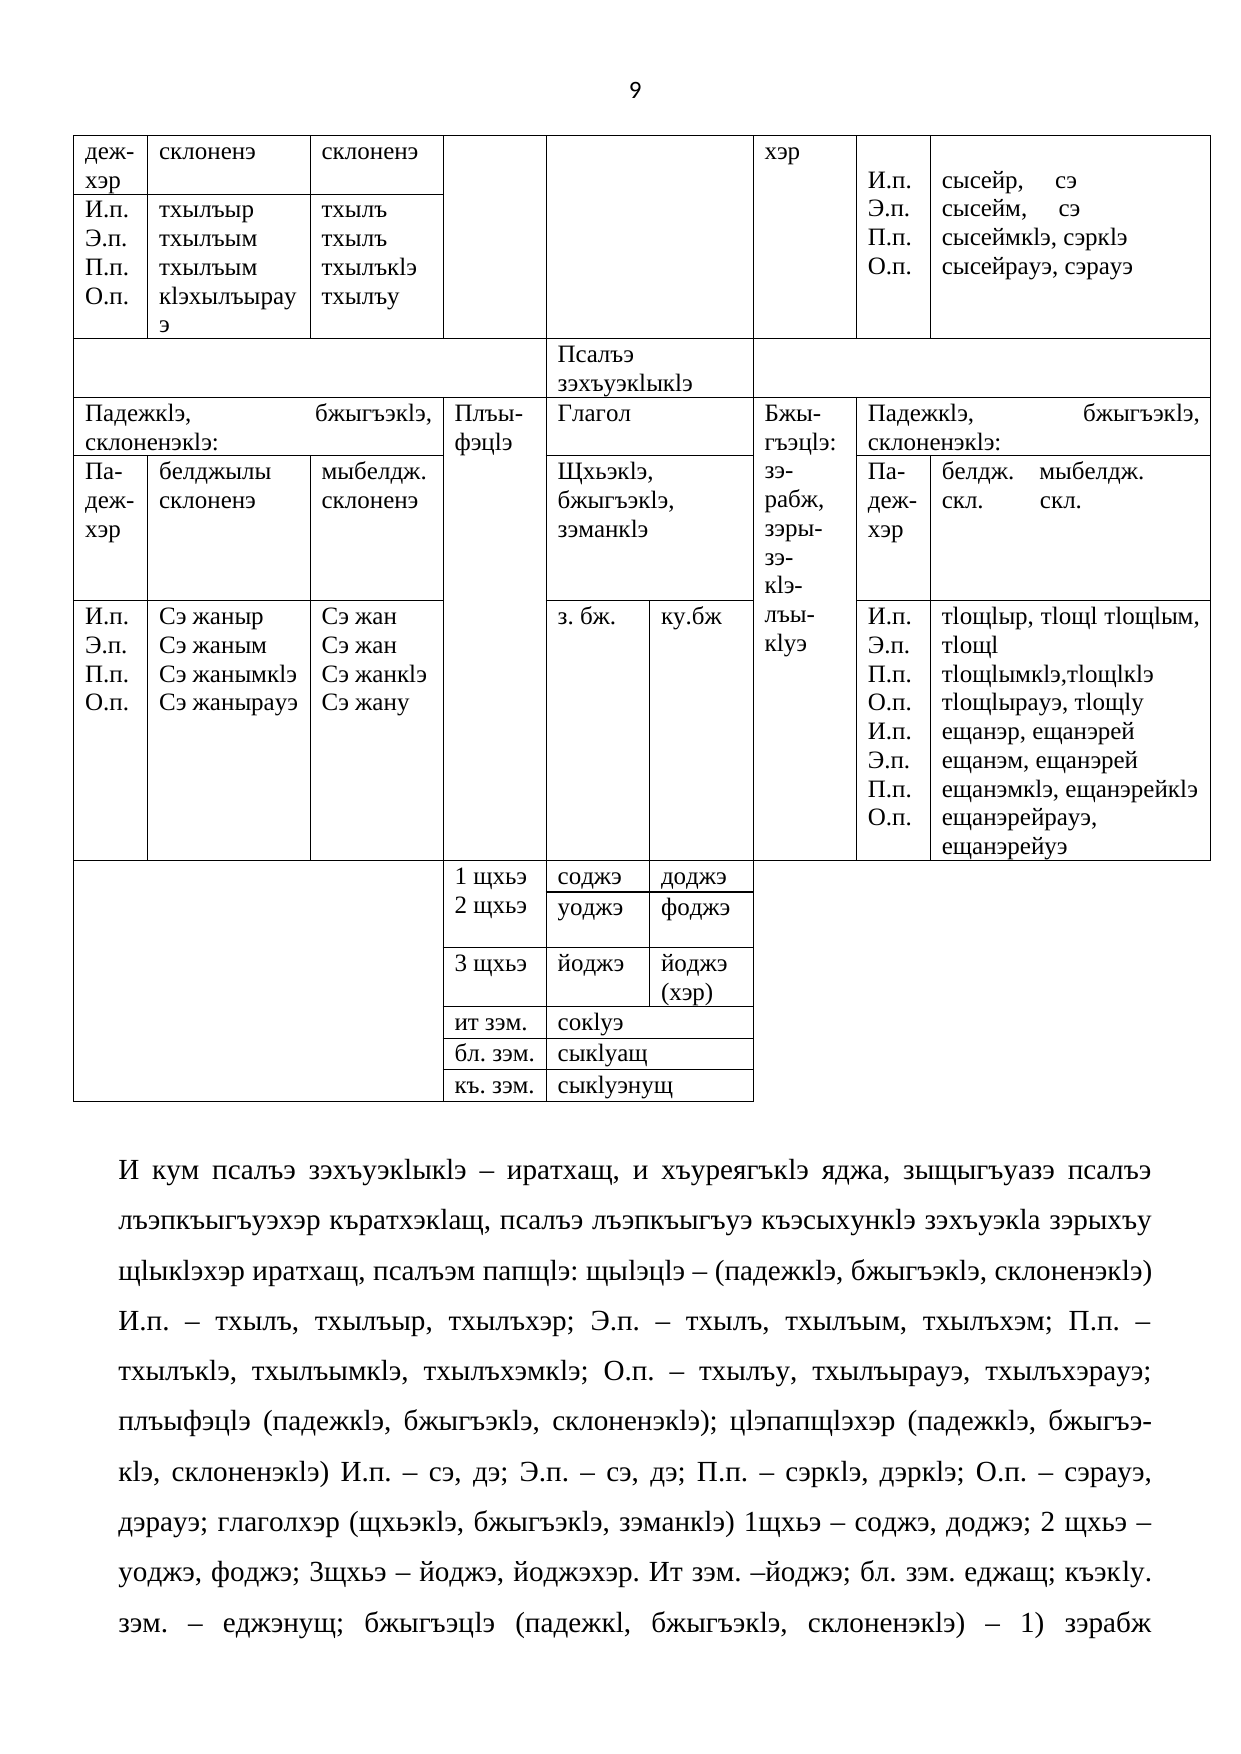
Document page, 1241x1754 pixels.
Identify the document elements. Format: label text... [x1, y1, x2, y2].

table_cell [931, 136, 1210, 338]
table_cell Па-деж-хэр [74, 456, 147, 600]
table_cell 3 щхьэ [444, 948, 546, 1006]
table_cell сыкlуэнущ [547, 1070, 753, 1101]
table_cell [754, 339, 1210, 397]
table_cell йоджэ (хэр) [650, 948, 753, 1006]
table_cell И.п. Э.п. П.п. О.п. [74, 601, 147, 860]
table_cell И.п. Э.п. П.п. О.п. [857, 136, 930, 338]
table_cell белджылы склоненэ [148, 456, 310, 600]
table_cell И.п. Э.п. П.п. О.п. И.п. Э.п. П.п. О.п. [857, 601, 930, 860]
table_cell доджэ [650, 861, 753, 891]
table_cell Бжы-гъэцlэ: зэ-рабж, зэры-зэ- кlэ-лъы-кlуэ [754, 398, 856, 860]
table_cell къ. зэм. [444, 1070, 546, 1101]
table_cell тхылъ тхылъ тхылъкlэ тхылъу [311, 195, 443, 338]
table_cell Сэ жан Сэ жан Сэ жанкlэ Сэ жану [311, 601, 443, 860]
table_cell ит зэм. [444, 1007, 546, 1037]
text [118, 1152, 1152, 1638]
table_cell И.п. Э.п. П.п. О.п. [74, 195, 147, 338]
table_cell соджэ [547, 861, 649, 891]
table_cell Плъы-фэцlэ [444, 398, 546, 860]
table_cell сыкlуащ [547, 1039, 753, 1069]
table_cell уоджэ [547, 893, 649, 947]
table_cell мыбелдж. склоненэ [311, 136, 443, 193]
table_cell мыбелдж. склоненэ [311, 456, 443, 600]
table_cell Сэ жаныр Сэ жаным Сэ жанымкlэ Сэ жанырауэ [148, 601, 310, 860]
table_cell тхылъыр тхылъым тхылъымкlэхылъырауэ [148, 195, 310, 338]
table_cell бл. зэм. [444, 1039, 546, 1069]
table_cell Глагол [547, 398, 753, 455]
table_cell Падежкlэ, бжыгъэкlэ, склоненэкlэ: [857, 398, 1210, 455]
table_cell Па- деж-хэр [857, 456, 930, 600]
table_cell сокlуэ [547, 1007, 753, 1037]
table_cell фоджэ [650, 893, 753, 947]
table_cell з. бж. [547, 601, 649, 860]
table_cell белдж. мыбелдж. скл. скл. [931, 456, 1210, 600]
table_cell белджылы склоненэ [148, 136, 310, 193]
table_cell йоджэ [547, 948, 649, 1006]
table_cell [74, 339, 546, 397]
table_cell 1 щхьэ 2 щхьэ [444, 861, 546, 947]
table_cell ку.бж [650, 601, 753, 860]
table_cell Падежкlэ, бжыгъэкlэ, склоненэкlэ: [74, 398, 443, 455]
table_cell Па-деж-хэр [74, 136, 147, 193]
table_cell Псалъэ зэхъуэкlыкlэ [547, 339, 753, 397]
table_cell Щхьэкlэ, бжыгъэкlэ, зэманкlэ [547, 456, 753, 600]
table_cell тlощlыр, тlощl тlощlым, тlощl тlощlымкlэ,тlощlкlэ тlощlырауэ, тlощlу ещанэр, ещанэрей ещанэм, ещанэрей ещанэмкlэ, ещанэрейкlэ ещанэрейрауэ, ещанэрейуэ [931, 601, 1210, 860]
table_cell [74, 861, 443, 1101]
